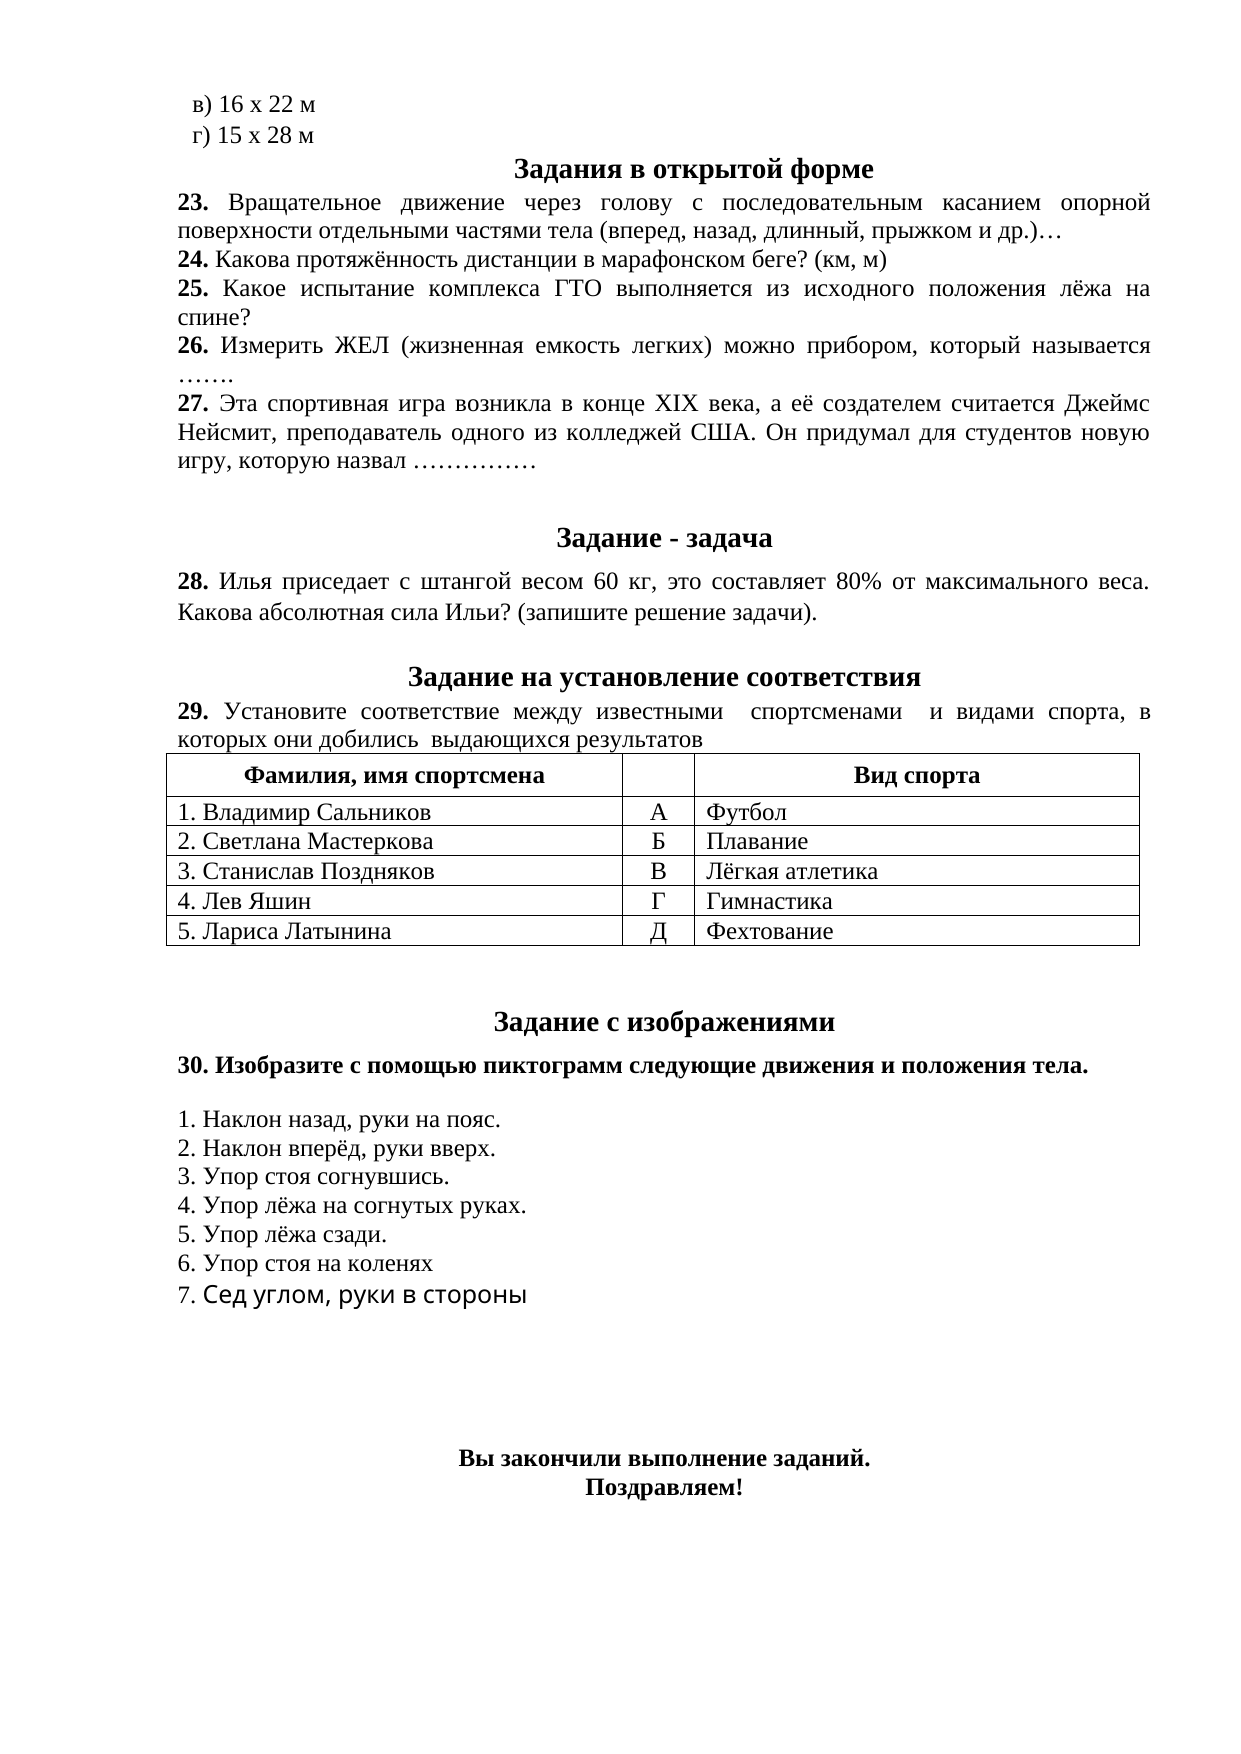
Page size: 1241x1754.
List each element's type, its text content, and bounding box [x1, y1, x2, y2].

table_cell 5. Лариса Латынина [167, 916, 622, 944]
text 3. Упор стоя согнувшись. [177, 1161, 1152, 1190]
text 23. Вращательное движение через голову с последовательным касанием опорной поверхности отдельными частями тела (вперед, назад, длинный, прыжком и др.)… [177, 187, 1152, 244]
table_cell Г [623, 886, 694, 915]
text 1. Наклон назад, руки на пояс. [177, 1104, 1152, 1133]
text Поздравляем! [177, 1472, 1152, 1500]
table_cell 1. Владимир Сальников [167, 797, 622, 825]
text 24. Какова протяжённость дистанции в марафонском беге? (км, м) [177, 244, 1152, 273]
text Задание с изображениями [177, 1004, 1152, 1038]
table_cell А [623, 797, 694, 825]
text г) 15 х 28 м [177, 120, 1152, 148]
table_cell Плавание [695, 826, 1139, 855]
text 25. Какое испытание комплекса ГТО выполняется из исходного положения лёжа на cпине? [177, 273, 1152, 331]
text Вы закончили выполнение заданий. [177, 1443, 1152, 1472]
table_cell Футбол [695, 797, 1139, 825]
table_cell Д [623, 916, 694, 944]
table_cell 2. Светлана Мастеркова [167, 826, 622, 855]
table_cell 4. Лев Яшин [167, 886, 622, 915]
text 26. Измерить ЖЕЛ (жизненная емкость легких) можно прибором, который называется ……. [177, 331, 1152, 388]
text 29. Установите соответствие между известными спортсменами и видами спорта, в которых они добились выдающихся результатов [177, 696, 1152, 753]
table_cell 3. Станислав Поздняков [167, 856, 622, 885]
table_cell Б [623, 826, 694, 855]
text Задания в открытой форме [177, 151, 1152, 184]
table_cell Лёгкая атлетика [695, 856, 1139, 885]
text 30. Изобразите с помощью пиктограмм следующие движения и положения тела. [177, 1050, 1152, 1079]
text 5. Упор лёжа сзади. [177, 1219, 1152, 1248]
table_header [623, 754, 694, 796]
table_cell В [623, 856, 694, 885]
table_header Фамилия, имя спортсмена [167, 754, 622, 796]
text 2. Наклон вперёд, руки вверх. [177, 1133, 1152, 1161]
text 4. Упор лёжа на согнутых руках. [177, 1190, 1152, 1219]
table_cell Фехтование [695, 916, 1139, 944]
table_cell Гимнастика [695, 886, 1139, 915]
text Задание на установление соответствия [177, 659, 1152, 693]
text 6. Упор стоя на коленях [177, 1248, 1152, 1276]
table_header Вид спорта [695, 754, 1139, 796]
text 28. Илья приседает с штангой весом 60 кг, это составляет 80% от максимального веса. Какова абсолютная сила Ильи? (запишите решение задачи). [177, 566, 1152, 626]
text 27. Эта спортивная игра возникла в конце XIX века, а её создателем считается Джеймс Нейсмит, преподаватель одного из колледжей США. Он придумал для студентов новую игру, которую назвал …………… [177, 388, 1152, 474]
text в) 16 х 22 м [177, 89, 1152, 117]
text 7. Сед углом, руки в стороны [177, 1276, 1152, 1310]
text Задание - задача [177, 520, 1152, 554]
